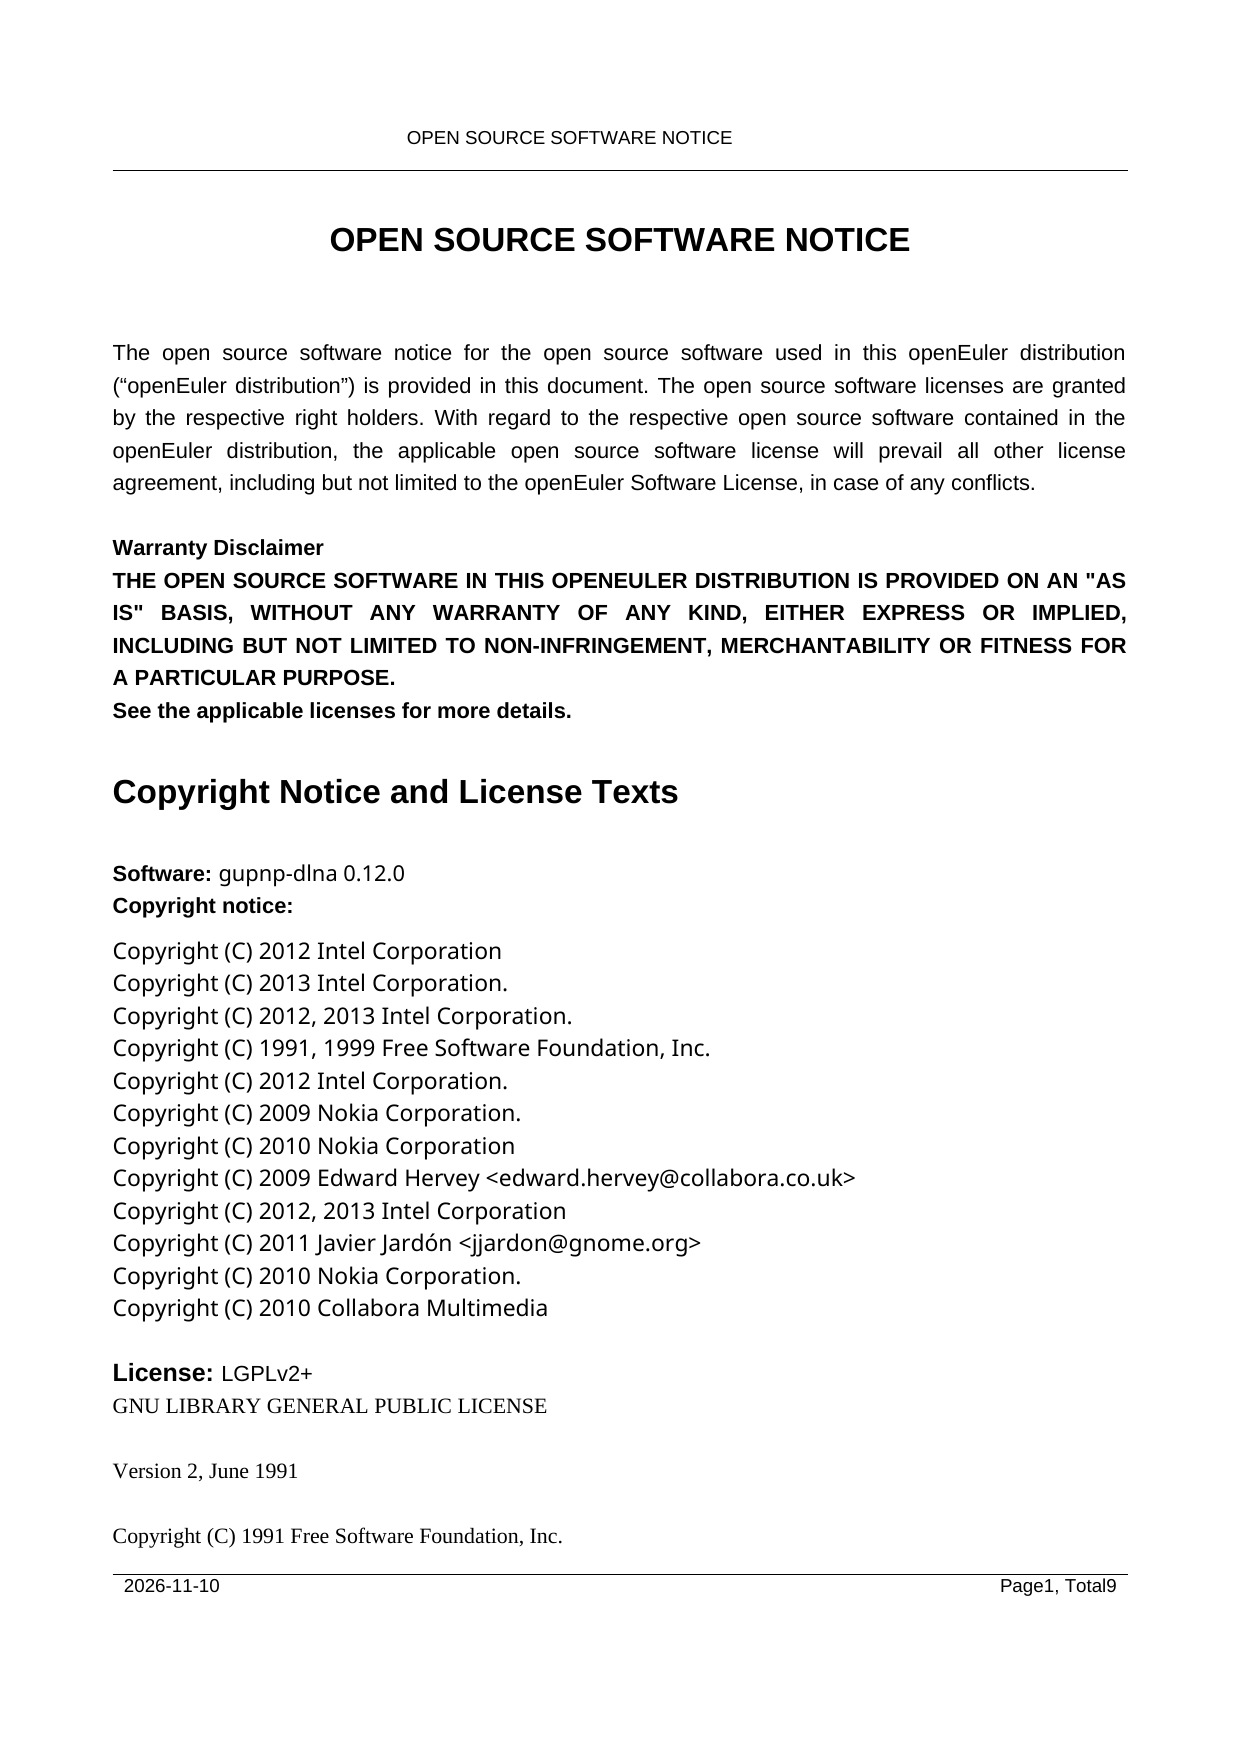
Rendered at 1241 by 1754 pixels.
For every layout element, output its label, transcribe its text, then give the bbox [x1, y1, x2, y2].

text The open source software notice for the open source software used in this openEuler distribution (“openEuler distribution”) is provided in this document. The open source software licenses are granted by the respective right holders. With regard to the respective open source software contained in the openEuler distribution, the applicable open source software license will prevail all other license agreement, including but not limited to the openEuler Software License, in case of any conflicts. [112, 336, 1128, 499]
text OPEN SOURCE SOFTWARE NOTICE [112, 206, 1128, 271]
text Copyright notice: [112, 889, 1128, 921]
title Software: gupnp-dlna 0.12.0 [112, 856, 1128, 889]
text THE OPEN SOURCE SOFTWARE IN THIS OPENEULER DISTRIBUTION IS PROVIDED ON AN "AS IS" BASIS, WITHOUT ANY WARRANTY OF ANY KIND, EITHER EXPRESS OR IMPLIED, INCLUDING BUT NOT LIMITED TO NON-INFRINGEMENT, MERCHANTABILITY OR FITNESS FOR A PARTICULAR PURPOSE. See the applicable licenses for more details. [112, 564, 1128, 726]
text Copyright Notice and License Texts [112, 759, 1128, 824]
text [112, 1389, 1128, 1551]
text Warranty Disclaimer [112, 531, 1128, 564]
text Copyright (C) 2012 Intel Corporation Copyright (C) 2013 Intel Corporation. Copyright (C) 2012, 2013 Intel Corporation. Copyright (C) 1991, 1999 Free Software Foundation, Inc. Copyright (C) 2012 Intel Corporation. Copyright (C) 2009 Nokia Corporation. Copyright (C) 2010 Nokia Corporation Copyright (C) 2009 Edward Hervey <edward.hervey@collabora.co.uk> Copyright (C) 2012, 2013 Intel Corporation Copyright (C) 2011 Javier Jardón <jjardon@gnome.org> Copyright (C) 2010 Nokia Corporation. Copyright (C) 2010 Collabora Multimedia [112, 934, 1128, 1356]
text License: LGPLv2+ [112, 1356, 1128, 1389]
